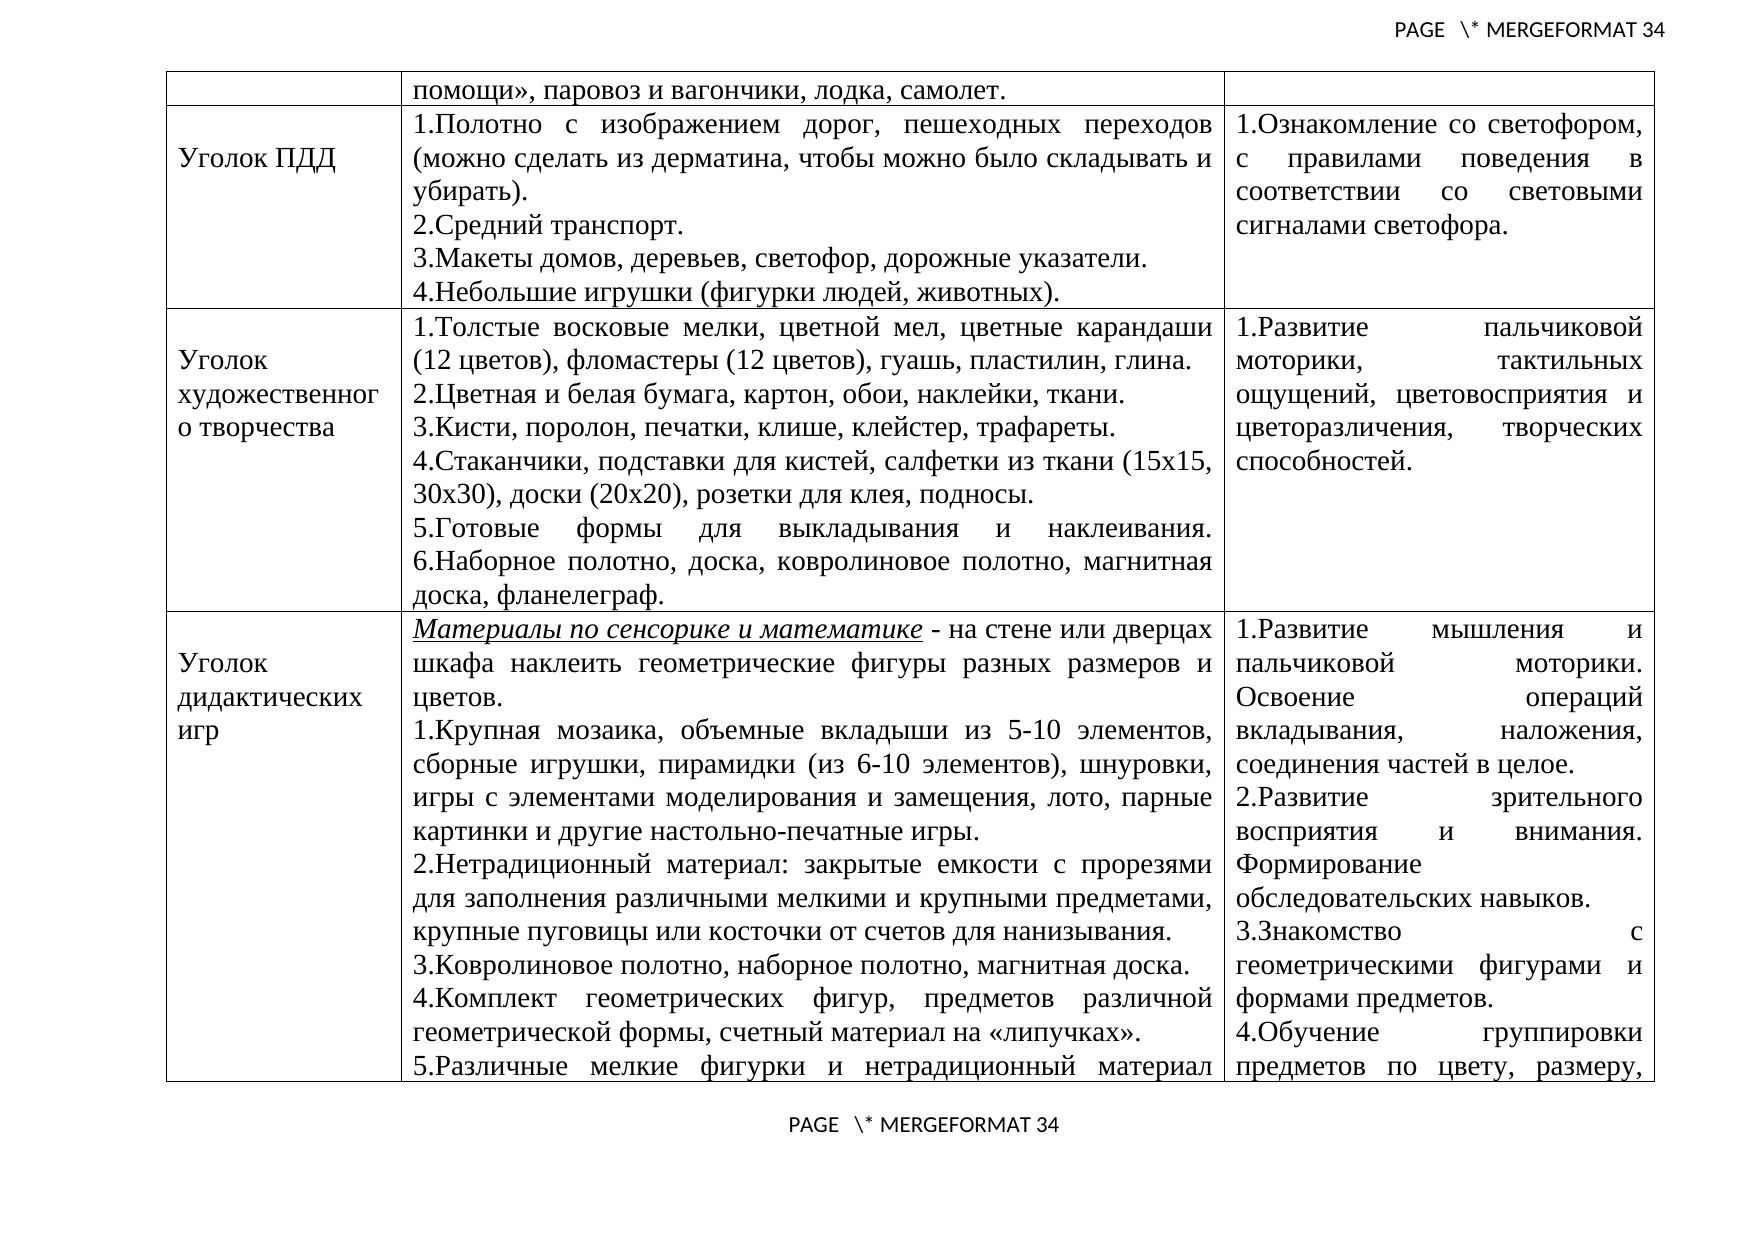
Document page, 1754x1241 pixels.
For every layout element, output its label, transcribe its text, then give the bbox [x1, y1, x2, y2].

table_cell 1.Развитие пальчиковой моторики, тактильных ощущений, цветовосприятия и цветоразличения, творческих способностей. [1225, 309, 1654, 611]
table_cell 1.Ознакомление со светофором, с правилами поведения в соответствии со световыми сигналами светофора. [1225, 106, 1654, 308]
table_cell Уголок художественного творчества [167, 309, 401, 611]
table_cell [402, 72, 1224, 105]
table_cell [167, 612, 401, 1081]
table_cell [1225, 72, 1654, 105]
table_cell Уголок ПДД [167, 106, 401, 308]
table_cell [167, 72, 401, 105]
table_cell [402, 612, 1224, 1081]
table_cell 1.Полотно с изображением дорог, пешеходных переходов (можно сделать из дерматина, чтобы можно было складывать и убирать). 2.Средний транспорт. 3.Макеты домов, деревьев, светофор, дорожные указатели. 4.Небольшие игрушки (фигурки людей, животных). [402, 106, 1224, 308]
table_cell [1225, 612, 1654, 1081]
table_cell 1.Толстые восковые мелки, цветной мел, цветные карандаши (12 цветов), фломастеры (12 цветов), гуашь, пластилин, глина. 2.Цветная и белая бумага, картон, обои, наклейки, ткани. 3.Кисти, поролон, печатки, клише, клейстер, трафареты. 4.Стаканчики, подставки для кистей, салфетки из ткани (15х15, 30х30), доски (20х20), розетки для клея, подносы. 5.Готовые формы для выкладывания и наклеивания. 6.Наборное полотно, доска, ковролиновое полотно, магнитная доска, фланелеграф. [402, 309, 1224, 611]
